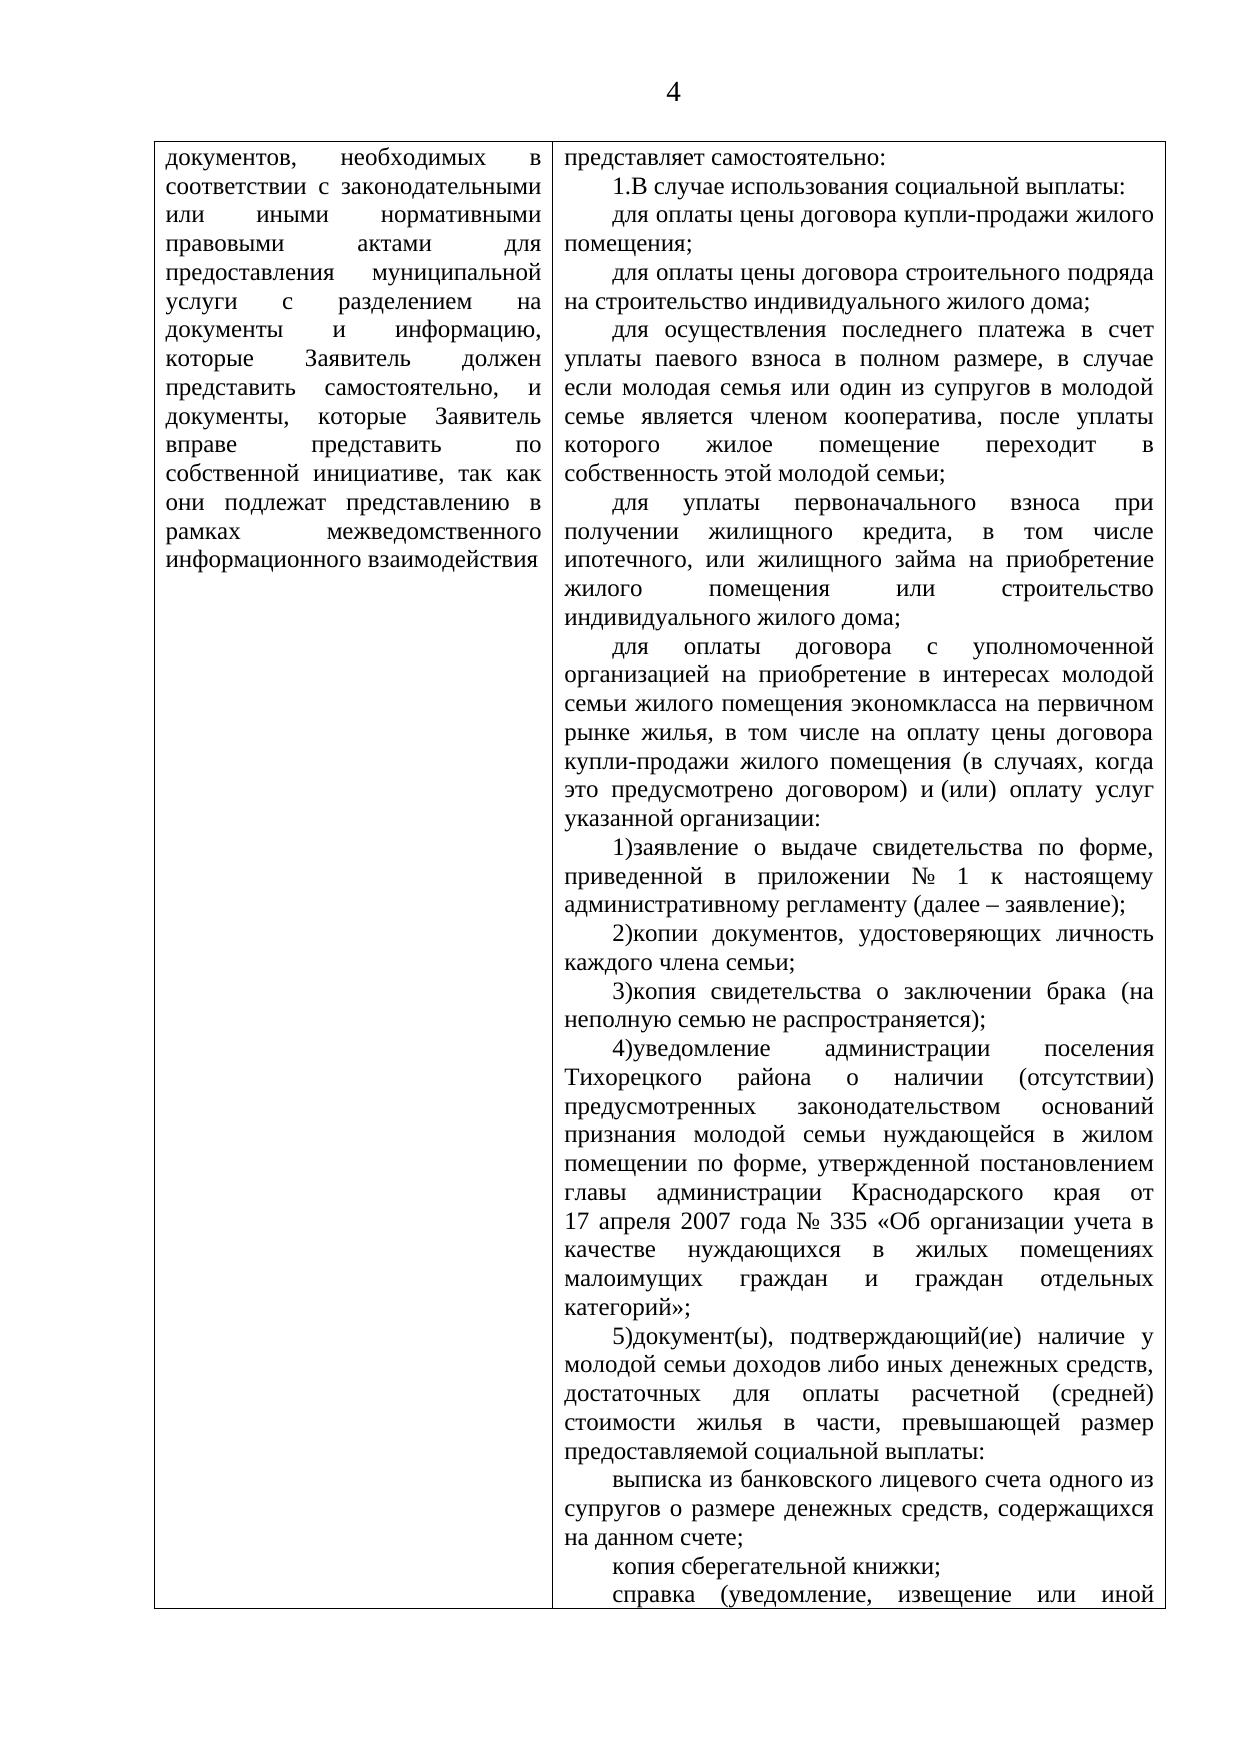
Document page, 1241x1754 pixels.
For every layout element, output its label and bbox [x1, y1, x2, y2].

table_cell [155, 142, 552, 1608]
table_cell [553, 142, 1165, 1608]
